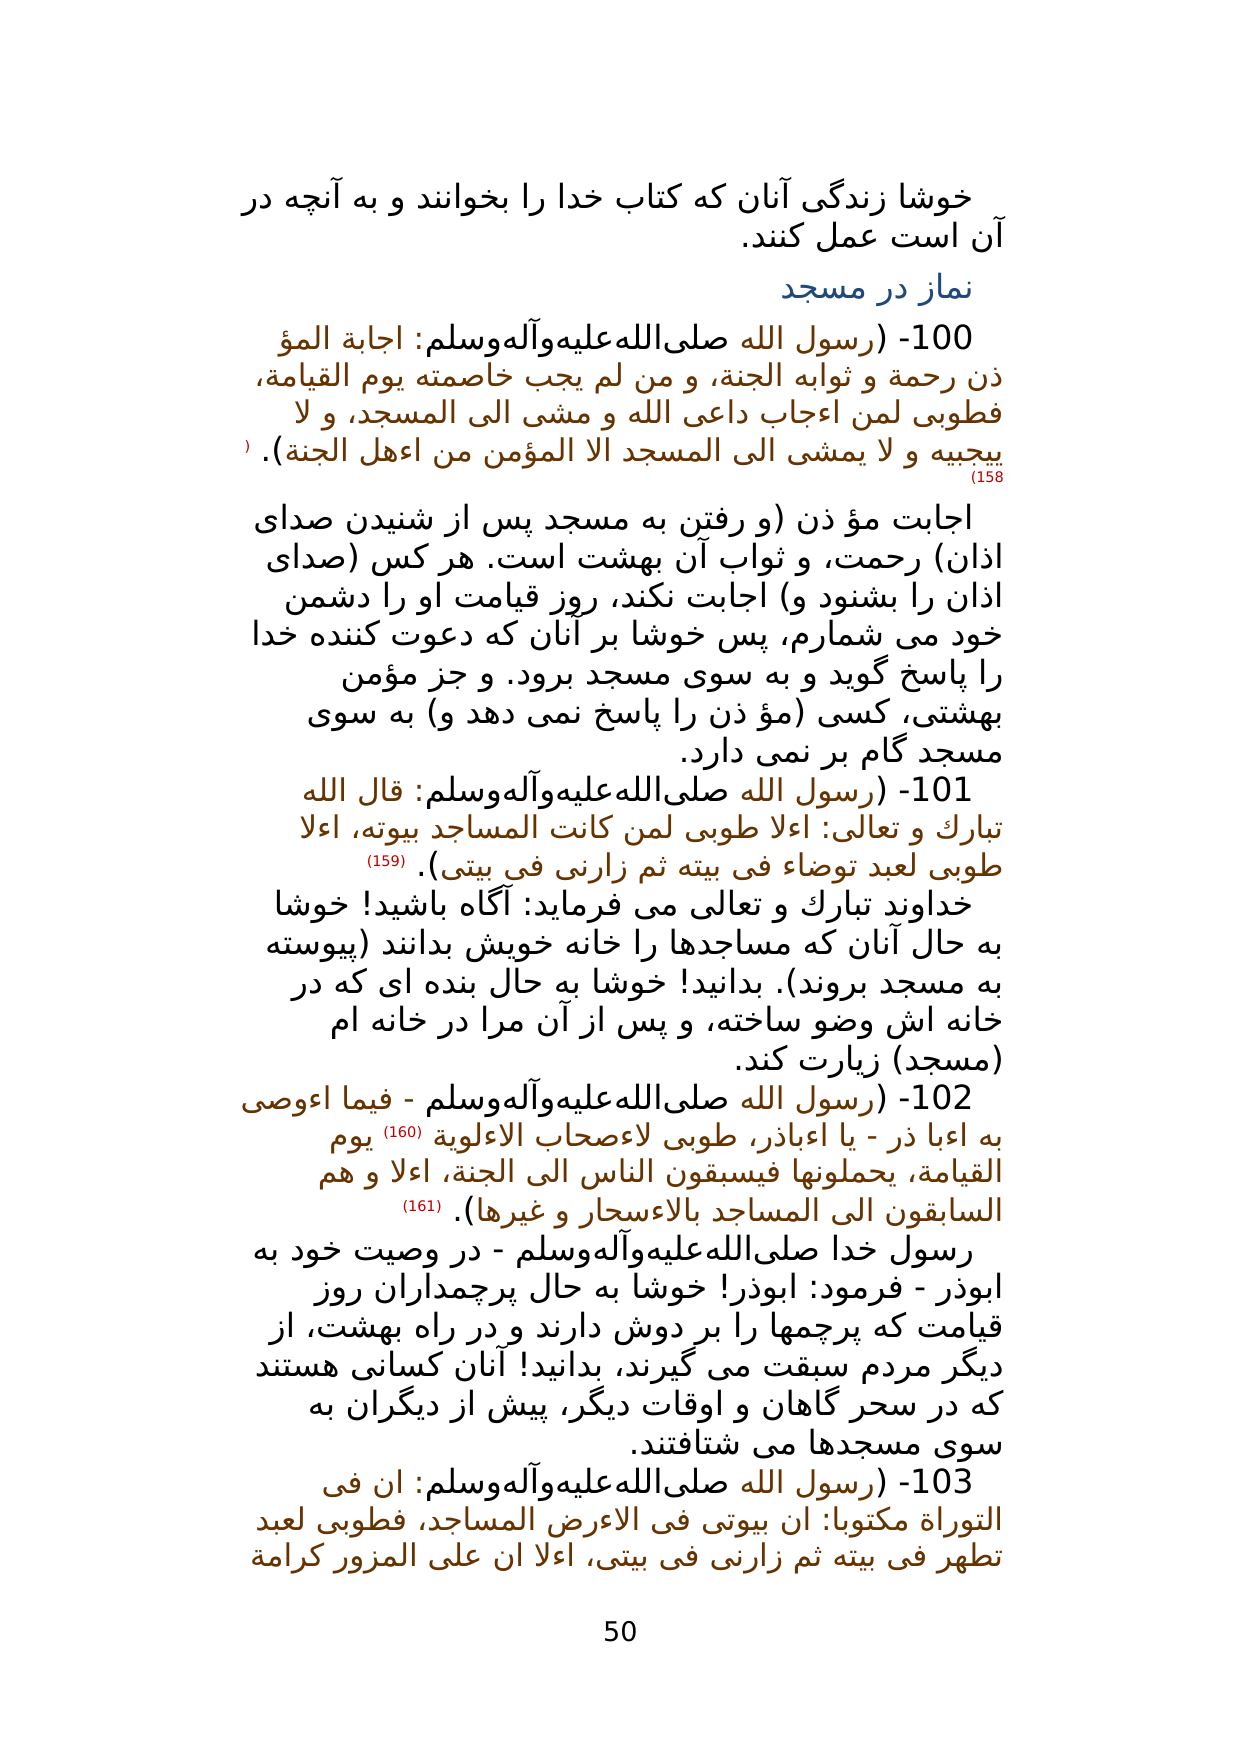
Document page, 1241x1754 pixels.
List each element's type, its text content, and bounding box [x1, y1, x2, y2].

text 101- (رسول الله صلى‌الله‌عليه‌وآله‌وسلم: قال الله تبارك و تعالى: اءلا طوبى لمن كانت المساجد بیوته، اءلا طوبى لعبد توضاء فى بیته ثم زارنى فى بیتى). (159) [236, 770, 1004, 884]
text خوشا زندگى آنان كه كتاب خدا را بخوانند و به آنچه در آن است عمل كنند. [236, 177, 1004, 255]
subtitle نماز در مسجد [236, 267, 1004, 306]
text 100- (رسول الله صلى‌الله‌عليه‌وآله‌وسلم: اجابة المؤ ذن رحمة و ثوابه الجنة، و من لم یجب خاصمته یوم القیامة، فطوبى لمن اءجاب داعى الله و مشى الى المسجد، و لا ییجبیه و لا یمشى الى المسجد الا المؤمن من اءهل الجنة). (158) [236, 319, 1004, 498]
text اجابت مؤ ذن (و رفتن به مسجد پس از شنیدن صداى اذان) رحمت، و ثواب آن بهشت است. هر كس (صداى اذان را بشنود و) اجابت نكند، روز قیامت او را دشمن خود مى شمارم، پس خوشا بر آنان كه دعوت كننده خدا را پاسخ گوید و به سوى مسجد برود. و جز مؤمن بهشتى، كسى (مؤ ذن را پاسخ نمى دهد و) به سوى مسجد گام بر نمى دارد. [236, 498, 1004, 770]
text 102- (رسول الله صلى‌الله‌عليه‌وآله‌وسلم - فیما اءوصى به اءبا ذر - یا اءباذر، طوبى لاءصحاب الاءلویة (160) یوم القیامة، یحملونها فیسبقون الناس الى الجنة، اءلا و هم السابقون الى المساجد بالاءسحار و غیرها). (161) [236, 1079, 1004, 1229]
text رسول خدا صلى‌الله‌عليه‌وآله‌وسلم - در وصیت خود به ابوذر - فرمود: ابوذر! خوشا به حال پرچمداران روز قیامت كه پرچمها را بر دوش دارند و در راه بهشت، از دیگر مردم سبقت مى گیرند، بدانید! آنان كسانى هستند كه در سحر گاهان و اوقات دیگر، پیش از دیگران به سوى مسجدها مى شتافتند. [236, 1229, 1004, 1462]
text خداوند تبارك و تعالى مى فرماید: آگاه باشید! خوشا به حال آنان كه مساجدها را خانه خویش بدانند (پیوسته به مسجد بروند). بدانید! خوشا به حال بنده اى كه در خانه اش وضو ساخته، و پس از آن مرا در خانه ام (مسجد) زیارت كند. [236, 884, 1004, 1079]
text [236, 1462, 1004, 1574]
